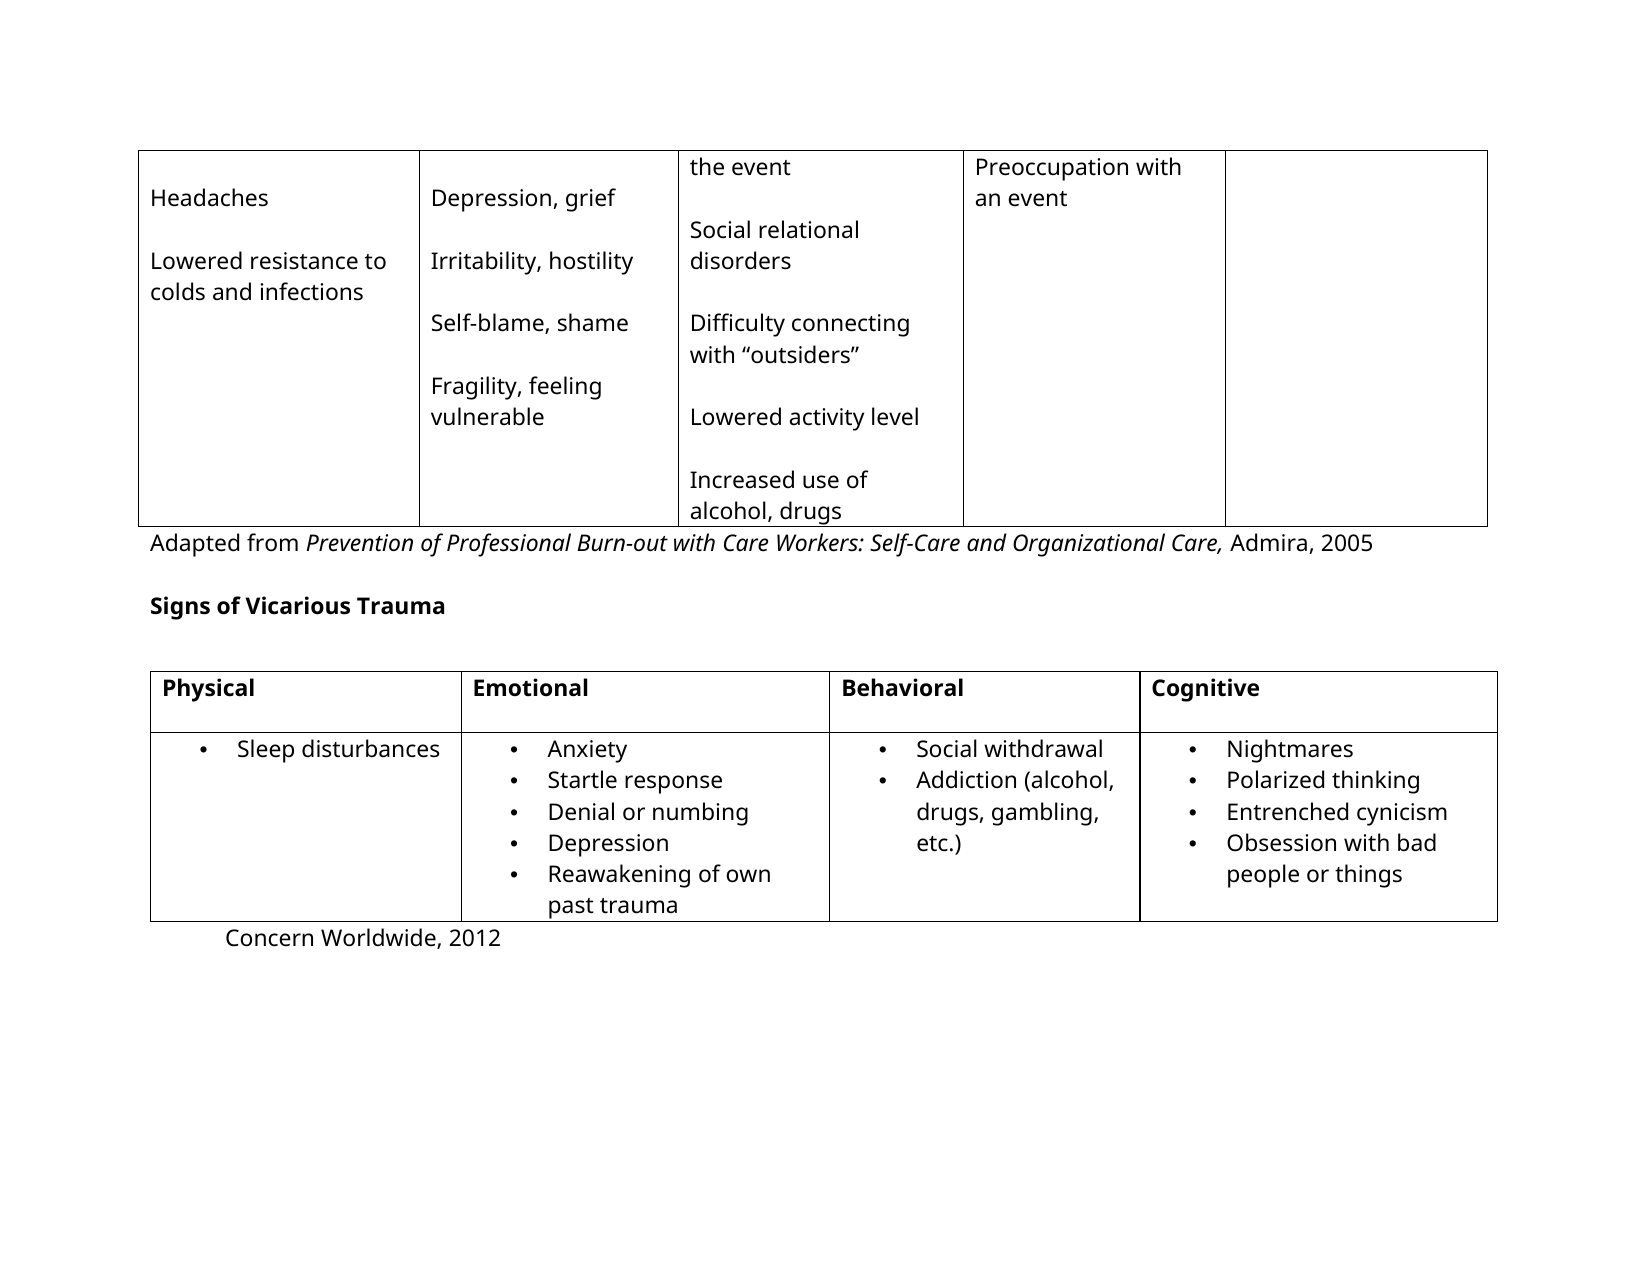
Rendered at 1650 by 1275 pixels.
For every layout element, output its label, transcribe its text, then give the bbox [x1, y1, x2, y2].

table_header Physical [151, 672, 461, 732]
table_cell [679, 151, 963, 526]
text Concern Worldwide, 2012 [150, 922, 1500, 953]
text Adapted from Prevention of Professional Burn-out with Care Workers: Self-Care and Organizational Care, Admira, 2005 [150, 527, 1500, 558]
table_header Cognitive [1141, 672, 1497, 732]
table_cell Sleep disturbances [151, 733, 461, 921]
table_header Emotional [462, 672, 829, 732]
text Signs of Vicarious Trauma [150, 589, 1500, 621]
table_cell Nightmares Polarized thinking Entrenched cynicism Obsession with bad people or things [1141, 733, 1497, 921]
table_cell Social withdrawal Addiction (alcohol, drugs, gambling, etc.) [830, 733, 1139, 921]
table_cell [420, 151, 678, 526]
table_cell Anxiety Startle response Denial or numbing Depression Reawakening of own past trauma [462, 733, 829, 921]
table_header Behavioral [830, 672, 1139, 732]
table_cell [964, 151, 1225, 526]
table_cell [139, 151, 419, 526]
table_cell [1226, 151, 1487, 526]
